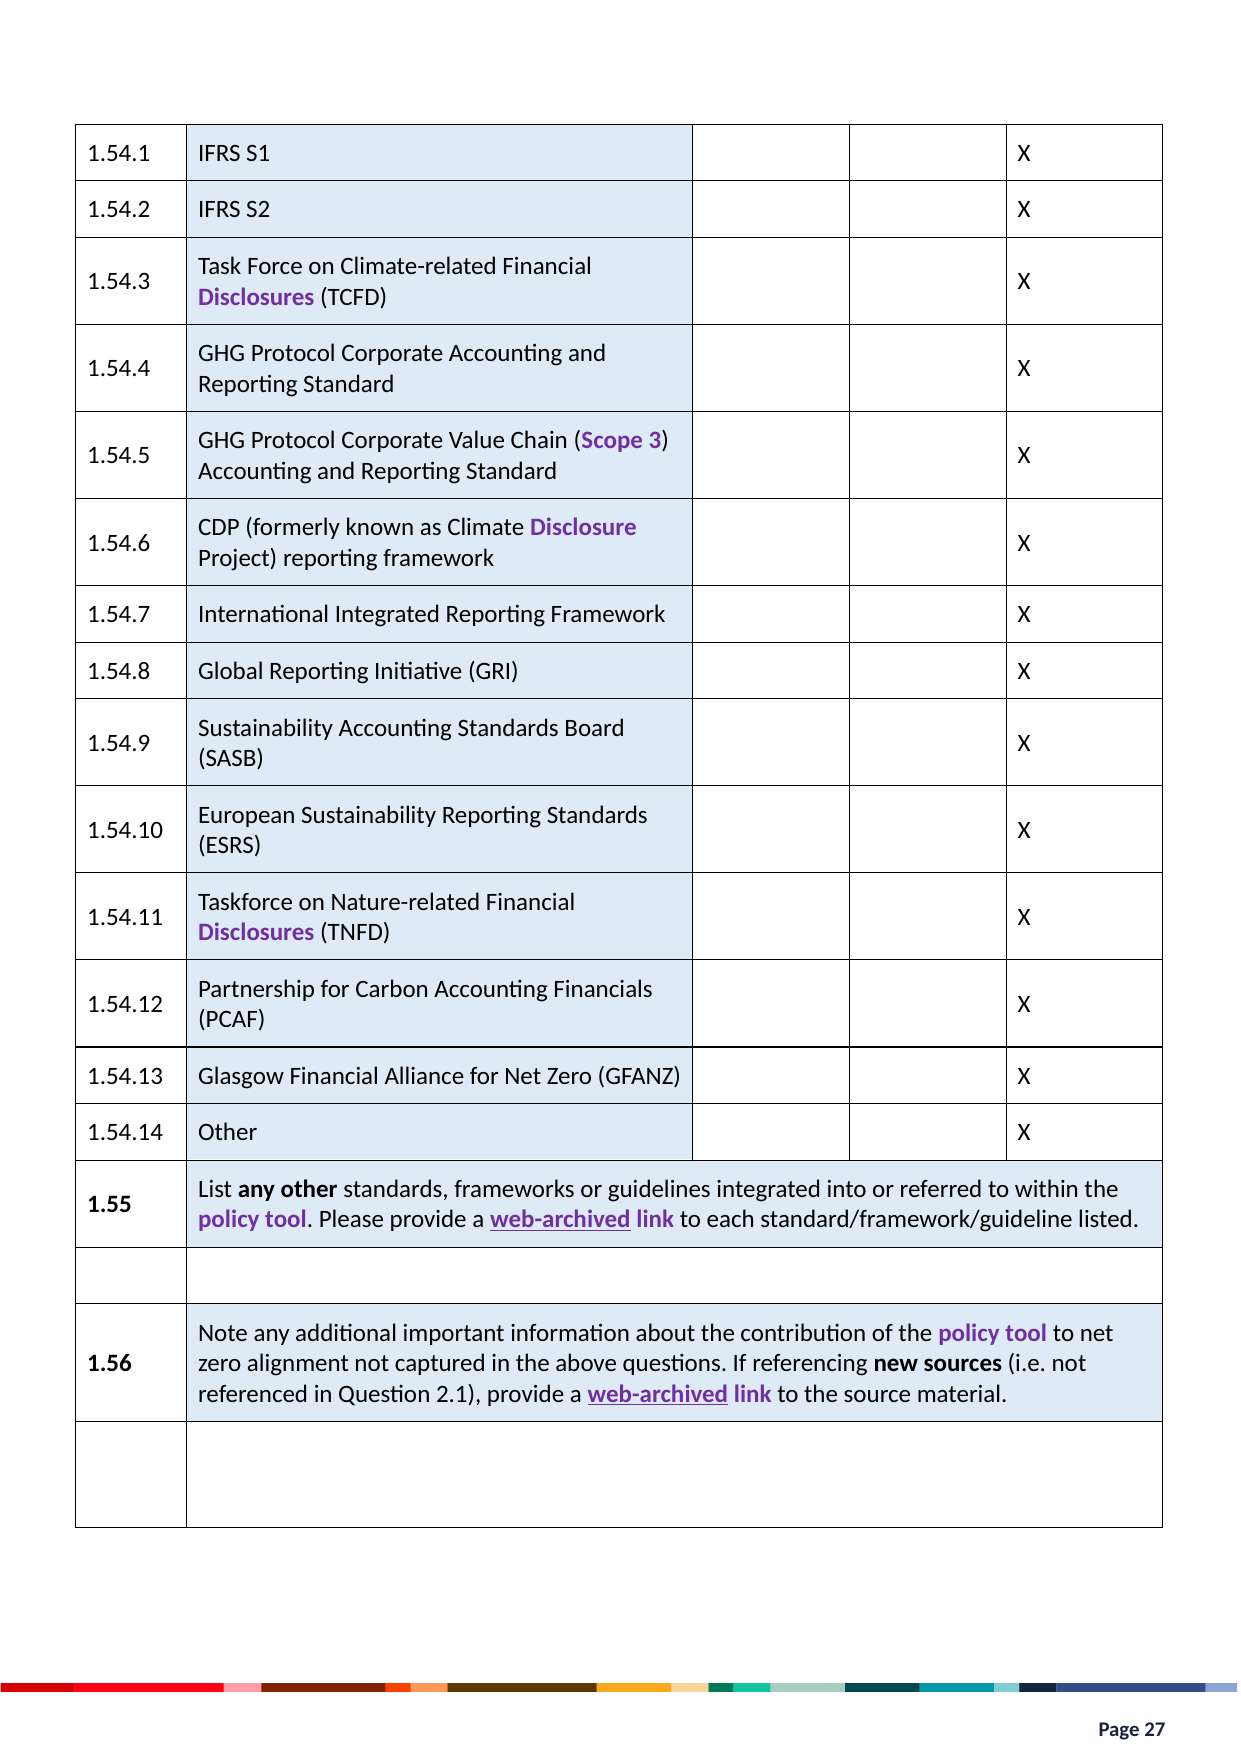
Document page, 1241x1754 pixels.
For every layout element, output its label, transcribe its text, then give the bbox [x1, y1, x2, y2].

table_cell Sustainability Accounting Standards Board (SASB) [187, 699, 692, 785]
table_cell [693, 873, 849, 959]
table_cell 1.54.6 [76, 499, 186, 585]
table_cell 1.54.7 [76, 586, 186, 642]
table_cell List any other standards, frameworks or guidelines integrated into or referred to within the policy tool. Please provide a web-archived link to each standard/framework/guideline listed. [187, 1161, 1162, 1247]
table_cell [187, 1422, 1162, 1527]
table_cell Global Reporting Initiative (GRI) [187, 643, 692, 698]
table_cell Glasgow Financial Alliance for Net Zero (GFANZ) [187, 1048, 692, 1103]
table_cell [850, 586, 1006, 642]
table_cell [850, 873, 1006, 959]
table_cell [693, 181, 849, 237]
table_cell 1.54.8 [76, 643, 186, 698]
table_cell [76, 1422, 186, 1527]
table_cell [693, 1104, 849, 1159]
table_cell European Sustainability Reporting Standards (ESRS) [187, 786, 692, 872]
table_cell [693, 238, 849, 324]
table_cell [693, 499, 849, 585]
table_cell X [1007, 586, 1162, 642]
table_cell 1.54.2 [76, 181, 186, 237]
table_cell IFRS S1 [187, 125, 692, 180]
table_cell X [1007, 786, 1162, 872]
table_cell X [1007, 181, 1162, 237]
table_cell 1.55 [76, 1161, 186, 1247]
table_cell X [1007, 873, 1162, 959]
table_cell [850, 1104, 1006, 1159]
table_cell [693, 786, 849, 872]
table_cell [187, 1248, 1162, 1303]
table_cell 1.54.9 [76, 699, 186, 785]
table_cell [850, 412, 1006, 498]
table_cell [693, 960, 849, 1046]
table_cell X [1007, 125, 1162, 180]
table_cell 1.54.11 [76, 873, 186, 959]
table_cell [76, 1248, 186, 1303]
table_cell X [1007, 325, 1162, 411]
table_cell 1.54.13 [76, 1048, 186, 1103]
table_cell X [1007, 643, 1162, 698]
table_cell GHG Protocol Corporate Value Chain (Scope 3) Accounting and Reporting Standard [187, 412, 692, 498]
table_cell 1.54.5 [76, 412, 186, 498]
table_cell [693, 643, 849, 698]
table_cell Partnership for Carbon Accounting Financials (PCAF) [187, 960, 692, 1046]
table_cell [693, 125, 849, 180]
table_cell Other [187, 1104, 692, 1159]
table_cell International Integrated Reporting Framework [187, 586, 692, 642]
table_cell [850, 643, 1006, 698]
table_cell [693, 586, 849, 642]
table_cell IFRS S2 [187, 181, 692, 237]
table_cell Taskforce on Nature-related Financial Disclosures (TNFD) [187, 873, 692, 959]
table_cell [850, 1048, 1006, 1103]
table_cell [693, 412, 849, 498]
table_cell [850, 786, 1006, 872]
table_cell X [1007, 960, 1162, 1046]
table_cell [850, 238, 1006, 324]
table_cell [850, 499, 1006, 585]
table_cell [693, 1048, 849, 1103]
table_cell 1.54.14 [76, 1104, 186, 1159]
table_cell CDP (formerly known as Climate Disclosure Project) reporting framework [187, 499, 692, 585]
table_cell [850, 960, 1006, 1046]
picture [0, 1683, 1236, 1692]
table_cell X [1007, 412, 1162, 498]
table_cell [693, 699, 849, 785]
table_cell 1.54.1 [76, 125, 186, 180]
table_cell Note any additional important information about the contribution of the policy tool to net zero alignment not captured in the above questions. If referencing new sources (i.e. not referenced in Question 2.1), provide a web-archived link to the source material. [187, 1304, 1162, 1421]
table_cell GHG Protocol Corporate Accounting and Reporting Standard [187, 325, 692, 411]
table_cell X [1007, 1104, 1162, 1159]
table_cell Task Force on Climate-related Financial Disclosures (TCFD) [187, 238, 692, 324]
table_cell [693, 325, 849, 411]
table_cell X [1007, 699, 1162, 785]
table_cell [850, 125, 1006, 180]
table_cell [850, 181, 1006, 237]
table_cell 1.54.4 [76, 325, 186, 411]
table_cell X [1007, 499, 1162, 585]
table_cell X [1007, 1048, 1162, 1103]
table_cell 1.54.12 [76, 960, 186, 1046]
table_cell 1.54.10 [76, 786, 186, 872]
table_cell 1.56 [76, 1304, 186, 1421]
table_cell [850, 325, 1006, 411]
table_cell [850, 699, 1006, 785]
table_cell X [1007, 238, 1162, 324]
table_cell 1.54.3 [76, 238, 186, 324]
